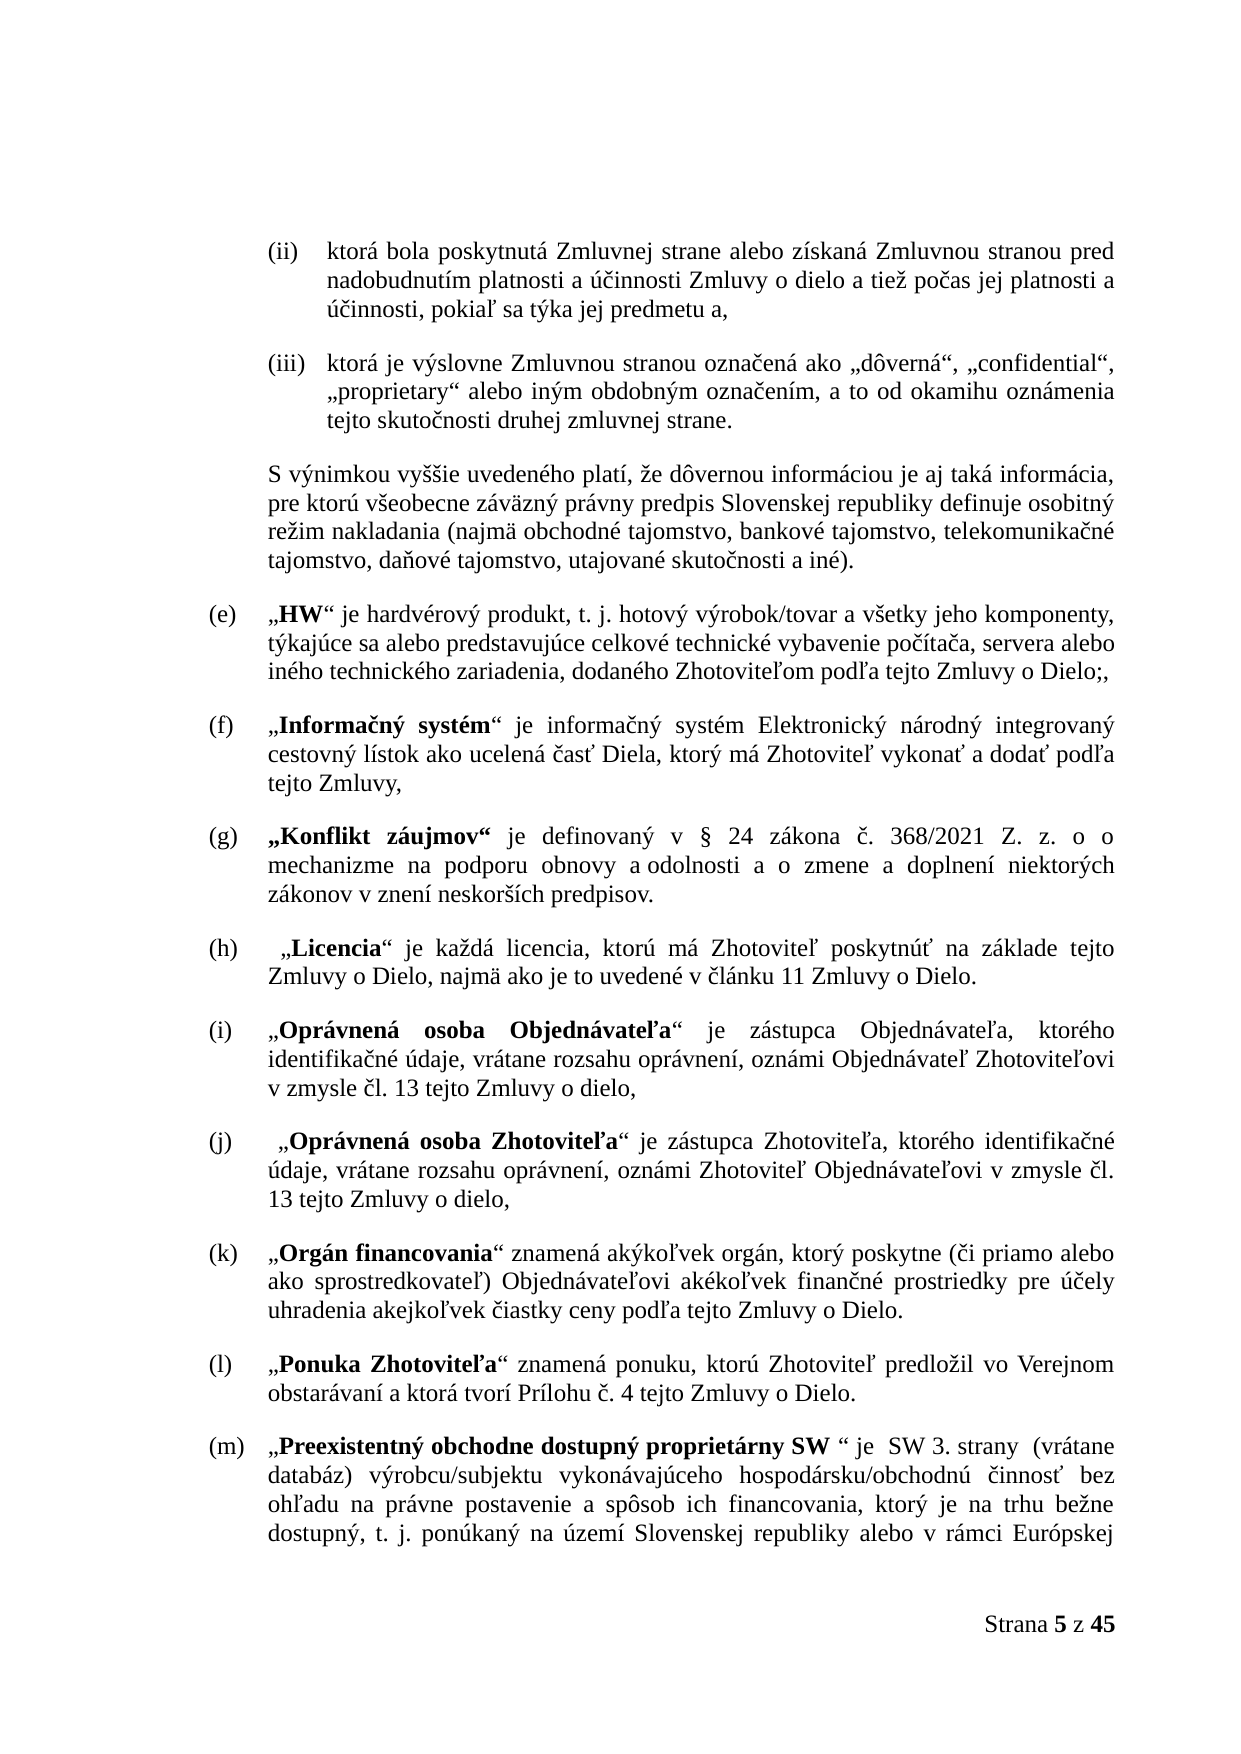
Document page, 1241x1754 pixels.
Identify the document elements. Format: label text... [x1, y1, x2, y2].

list „Ponuka Zhotoviteľa“ znamená ponuku, ktorú Zhotoviteľ predložil vo Verejnom obstarávaní a ktorá tvorí Prílohu č. 4 tejto Zmluvy o Dielo. [208, 1349, 1115, 1406]
list „Informačný systém“ je informačný systém Elektronický národný integrovaný cestovný lístok ako ucelená časť Diela, ktorý má Zhotoviteľ vykonať a dodať podľa tejto Zmluvy, [208, 710, 1115, 796]
list „Orgán financovania“ znamená akýkoľvek orgán, ktorý poskytne (či priamo alebo ako sprostredkovateľ) Objednávateľovi akékoľvek finančné prostriedky pre účely uhradenia akejkoľvek čiastky ceny podľa tejto Zmluvy o Dielo. [208, 1238, 1115, 1324]
list „Oprávnená osoba Zhotoviteľa“ je zástupca Zhotoviteľa, ktorého identifikačné údaje, vrátane rozsahu oprávnení, oznámi Zhotoviteľ Objednávateľovi v zmysle čl. 13 tejto Zmluvy o dielo, [208, 1126, 1115, 1213]
list ktorá je výslovne Zmluvnou stranou označená ako „dôverná“, „confidential“, „proprietary“ alebo iným obdobným označením, a to od okamihu oznámenia tejto skutočnosti druhej zmluvnej strane. [268, 348, 1115, 434]
list ktorá bola poskytnutá Zmluvnej strane alebo získaná Zmluvnou stranou pred nadobudnutím platnosti a účinnosti Zmluvy o dielo a tiež počas jej platnosti a účinnosti, pokiaľ sa týka jej predmetu a, [268, 236, 1115, 323]
list „Konflikt záujmov“ je definovaný v § 24 zákona č. 368/2021 Z. z. o o mechanizme na podporu obnovy a odolnosti a o zmene a doplnení niektorých zákonov v znení neskorších predpisov. [208, 821, 1115, 908]
list „Oprávnená osoba Objednávateľa“ je zástupca Objednávateľa, ktorého identifikačné údaje, vrátane rozsahu oprávnení, oznámi Objednávateľ Zhotoviteľovi v zmysle čl. 13 tejto Zmluvy o dielo, [208, 1015, 1115, 1101]
list „HW“ je hardvérový produkt, t. j. hotový výrobok/tovar a všetky jeho komponenty, týkajúce sa alebo predstavujúce celkové technické vybavenie počítača, servera alebo iného technického zariadenia, dodaného Zhotoviteľom podľa tejto Zmluvy o Dielo;, [208, 599, 1115, 685]
list „Licencia“ je každá licencia, ktorú má Zhotoviteľ poskytnúť na základe tejto Zmluvy o Dielo, najmä ako je to uvedené v článku 11 Zmluvy o Dielo. [208, 933, 1115, 990]
list S výnimkou vyššie uvedeného platí, že dôvernou informáciou je aj taká informácia, pre ktorú všeobecne záväzný právny predpis Slovenskej republiky definuje osobitný režim nakladania (najmä obchodné tajomstvo, bankové tajomstvo, telekomunikačné tajomstvo, daňové tajomstvo, utajované skutočnosti a iné). [268, 459, 1115, 574]
